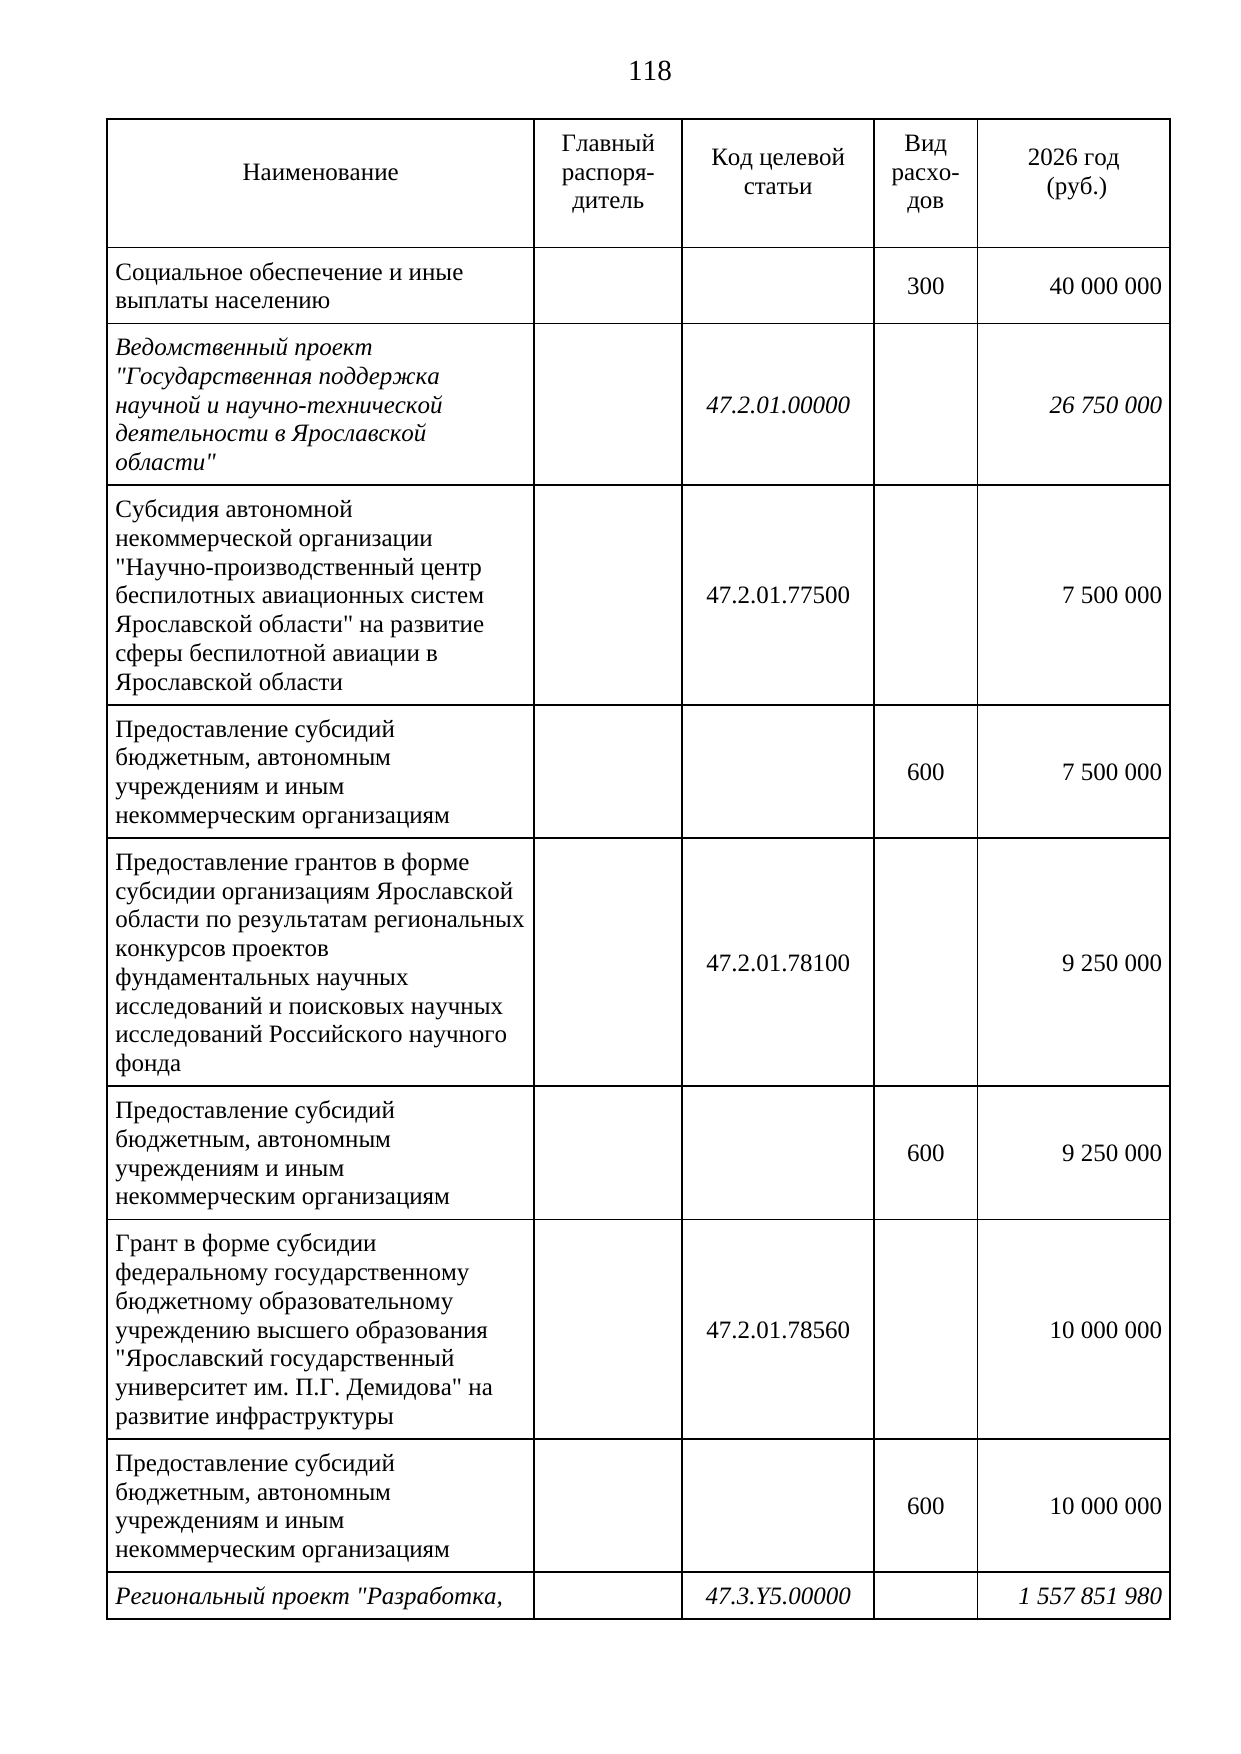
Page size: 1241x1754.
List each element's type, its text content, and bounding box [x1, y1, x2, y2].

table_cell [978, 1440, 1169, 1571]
table_header 2026 год (руб.) [978, 120, 1169, 247]
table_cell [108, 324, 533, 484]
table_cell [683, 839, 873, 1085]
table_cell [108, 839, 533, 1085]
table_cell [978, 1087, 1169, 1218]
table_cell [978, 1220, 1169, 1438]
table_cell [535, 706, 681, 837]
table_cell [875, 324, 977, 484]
table_header Главный распоря-дитель [535, 120, 681, 247]
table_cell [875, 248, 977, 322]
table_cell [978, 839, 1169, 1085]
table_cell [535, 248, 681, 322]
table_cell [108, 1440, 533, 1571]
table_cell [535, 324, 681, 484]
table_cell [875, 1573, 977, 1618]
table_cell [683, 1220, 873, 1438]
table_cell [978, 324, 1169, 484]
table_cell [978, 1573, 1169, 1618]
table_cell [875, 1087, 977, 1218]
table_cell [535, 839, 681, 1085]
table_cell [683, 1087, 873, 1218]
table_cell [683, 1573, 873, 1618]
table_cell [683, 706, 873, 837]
table_header Наименование [108, 120, 533, 247]
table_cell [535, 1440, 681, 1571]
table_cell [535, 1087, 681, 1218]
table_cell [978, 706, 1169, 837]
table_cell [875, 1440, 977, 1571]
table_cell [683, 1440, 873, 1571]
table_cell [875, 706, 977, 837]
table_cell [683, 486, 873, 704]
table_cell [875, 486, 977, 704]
table_header Вид расхо- дов [875, 120, 977, 247]
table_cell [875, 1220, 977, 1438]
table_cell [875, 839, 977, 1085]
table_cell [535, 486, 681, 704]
table_header Код целевой статьи [683, 120, 873, 247]
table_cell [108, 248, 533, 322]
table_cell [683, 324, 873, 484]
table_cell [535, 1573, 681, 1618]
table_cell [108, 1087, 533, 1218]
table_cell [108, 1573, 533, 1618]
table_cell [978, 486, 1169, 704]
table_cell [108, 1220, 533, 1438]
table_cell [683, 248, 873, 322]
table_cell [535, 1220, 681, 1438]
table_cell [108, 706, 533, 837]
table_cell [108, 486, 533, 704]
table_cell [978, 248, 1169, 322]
